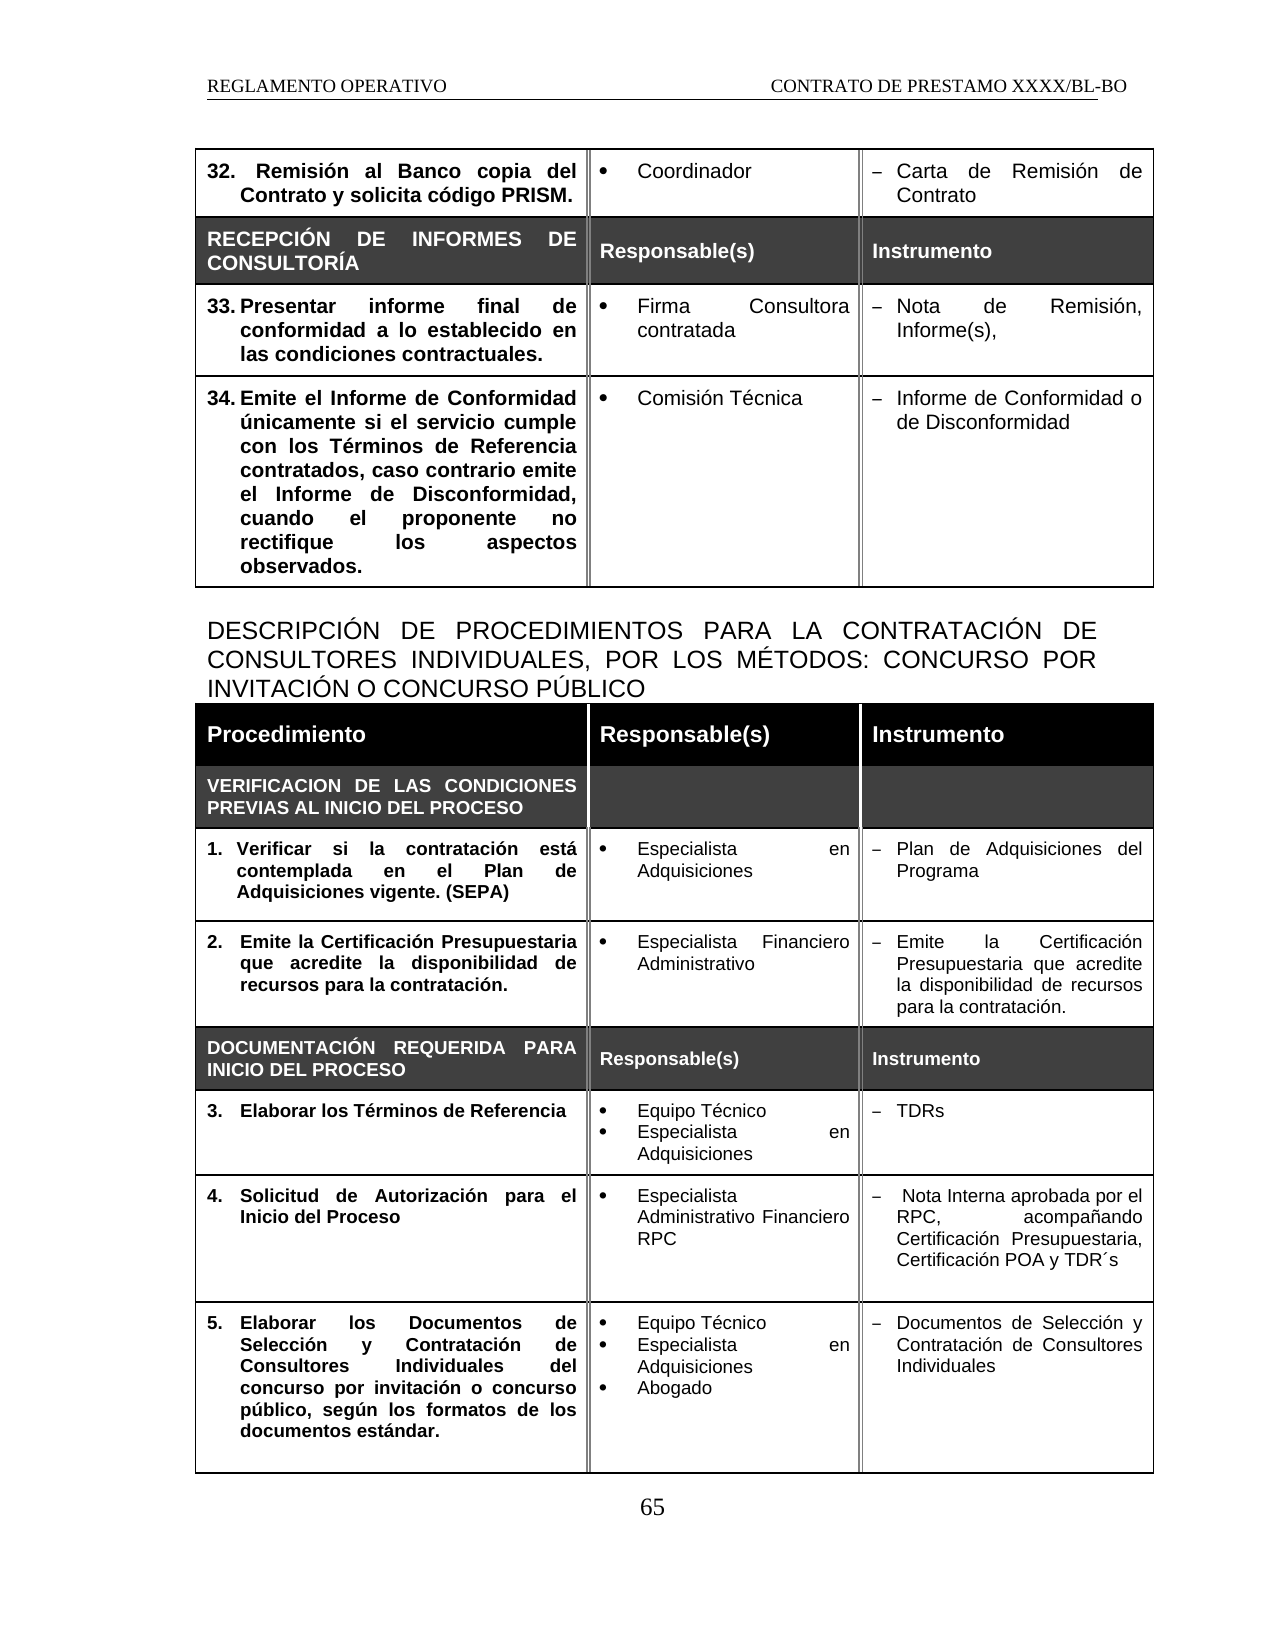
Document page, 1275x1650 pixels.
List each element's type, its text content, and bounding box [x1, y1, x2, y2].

table_cell Solicitud de Autorización para el Inicio del Proceso [196, 1176, 586, 1301]
table_cell Responsable(s) [591, 1028, 858, 1089]
table_cell Equipo Técnico Especialista en Adquisiciones [591, 1091, 858, 1173]
table_cell Informe de Conformidad o de Disconformidad [863, 377, 1153, 586]
table_cell Verificar si la contratación está contemplada en el Plan de Adquisiciones vigente. (SEPA) [196, 829, 586, 920]
table_cell VERIFICACION DE LAS CONDICIONES PREVIAS AL INICIO DEL PROCESO [196, 766, 587, 827]
table_cell TDRs [863, 1091, 1153, 1173]
table_cell Presentar informe final de conformidad a lo establecido en las condiciones contractuales. [196, 285, 586, 375]
table_cell Instrumento [863, 218, 1153, 283]
table_header Procedimiento [196, 704, 587, 764]
table_cell Coordinador [591, 150, 858, 216]
table_cell Emite la Certificación Presupuestaria que acredite la disponibilidad de recursos para la contratación. [196, 922, 586, 1026]
table_cell [590, 766, 859, 827]
table_cell Responsable(s) [591, 218, 858, 283]
table_cell Especialista en Adquisiciones [591, 829, 858, 920]
table_header Instrumento [862, 704, 1153, 764]
table_cell Carta de Remisión de Contrato [863, 150, 1153, 216]
table_cell Emite la Certificación Presupuestaria que acredite la disponibilidad de recursos para la contratación. [863, 922, 1153, 1026]
table_cell Elaborar los Términos de Referencia [196, 1091, 586, 1173]
table_cell Especialista Administrativo Financiero RPC [591, 1176, 858, 1301]
table_cell Plan de Adquisiciones del Programa [863, 829, 1153, 920]
table_cell Elaborar los Documentos de Selección y Contratación de Consultores Individuales del concurso por invitación o concurso público, según los formatos de los documentos estándar. [196, 1303, 586, 1472]
table_cell RECEPCIÓN DE INFORMES DE CONSULTORÍA [196, 218, 586, 283]
table_cell Instrumento [863, 1028, 1153, 1089]
table_cell Nota de Remisión, Informe(s), [863, 285, 1153, 375]
table_cell Equipo Técnico Especialista en Adquisiciones Abogado [591, 1303, 858, 1472]
table_cell [862, 766, 1153, 827]
table_cell Especialista Financiero Administrativo [591, 922, 858, 1026]
table_cell Comisión Técnica [591, 377, 858, 586]
table_cell Emite el Informe de Conformidad únicamente si el servicio cumple con los Términos de Referencia contratados, caso contrario emite el Informe de Disconformidad, cuando el proponente no rectifique los aspectos observados. [196, 377, 586, 586]
table_cell Firma Consultora contratada [591, 285, 858, 375]
table_header Responsable(s) [590, 704, 859, 764]
text DESCRIPCIÓN DE PROCEDIMIENTOS PARA LA CONTRATACIÓN DE CONSULTORES INDIVIDUALES, POR LOS MÉTODOS: CONCURSO POR INVITACIÓN O CONCURSO PÚBLICO [207, 616, 1098, 702]
table_cell DOCUMENTACIÓN REQUERIDA PARA INICIO DEL PROCESO [196, 1028, 586, 1089]
table_cell Documentos de Selección y Contratación de Consultores Individuales [863, 1303, 1153, 1472]
table_cell Remisión al Banco copia del Contrato y solicita código PRISM. [196, 150, 586, 216]
table_cell Nota Interna aprobada por el RPC, acompañando Certificación Presupuestaria, Certificación POA y TDR´s [863, 1176, 1153, 1301]
